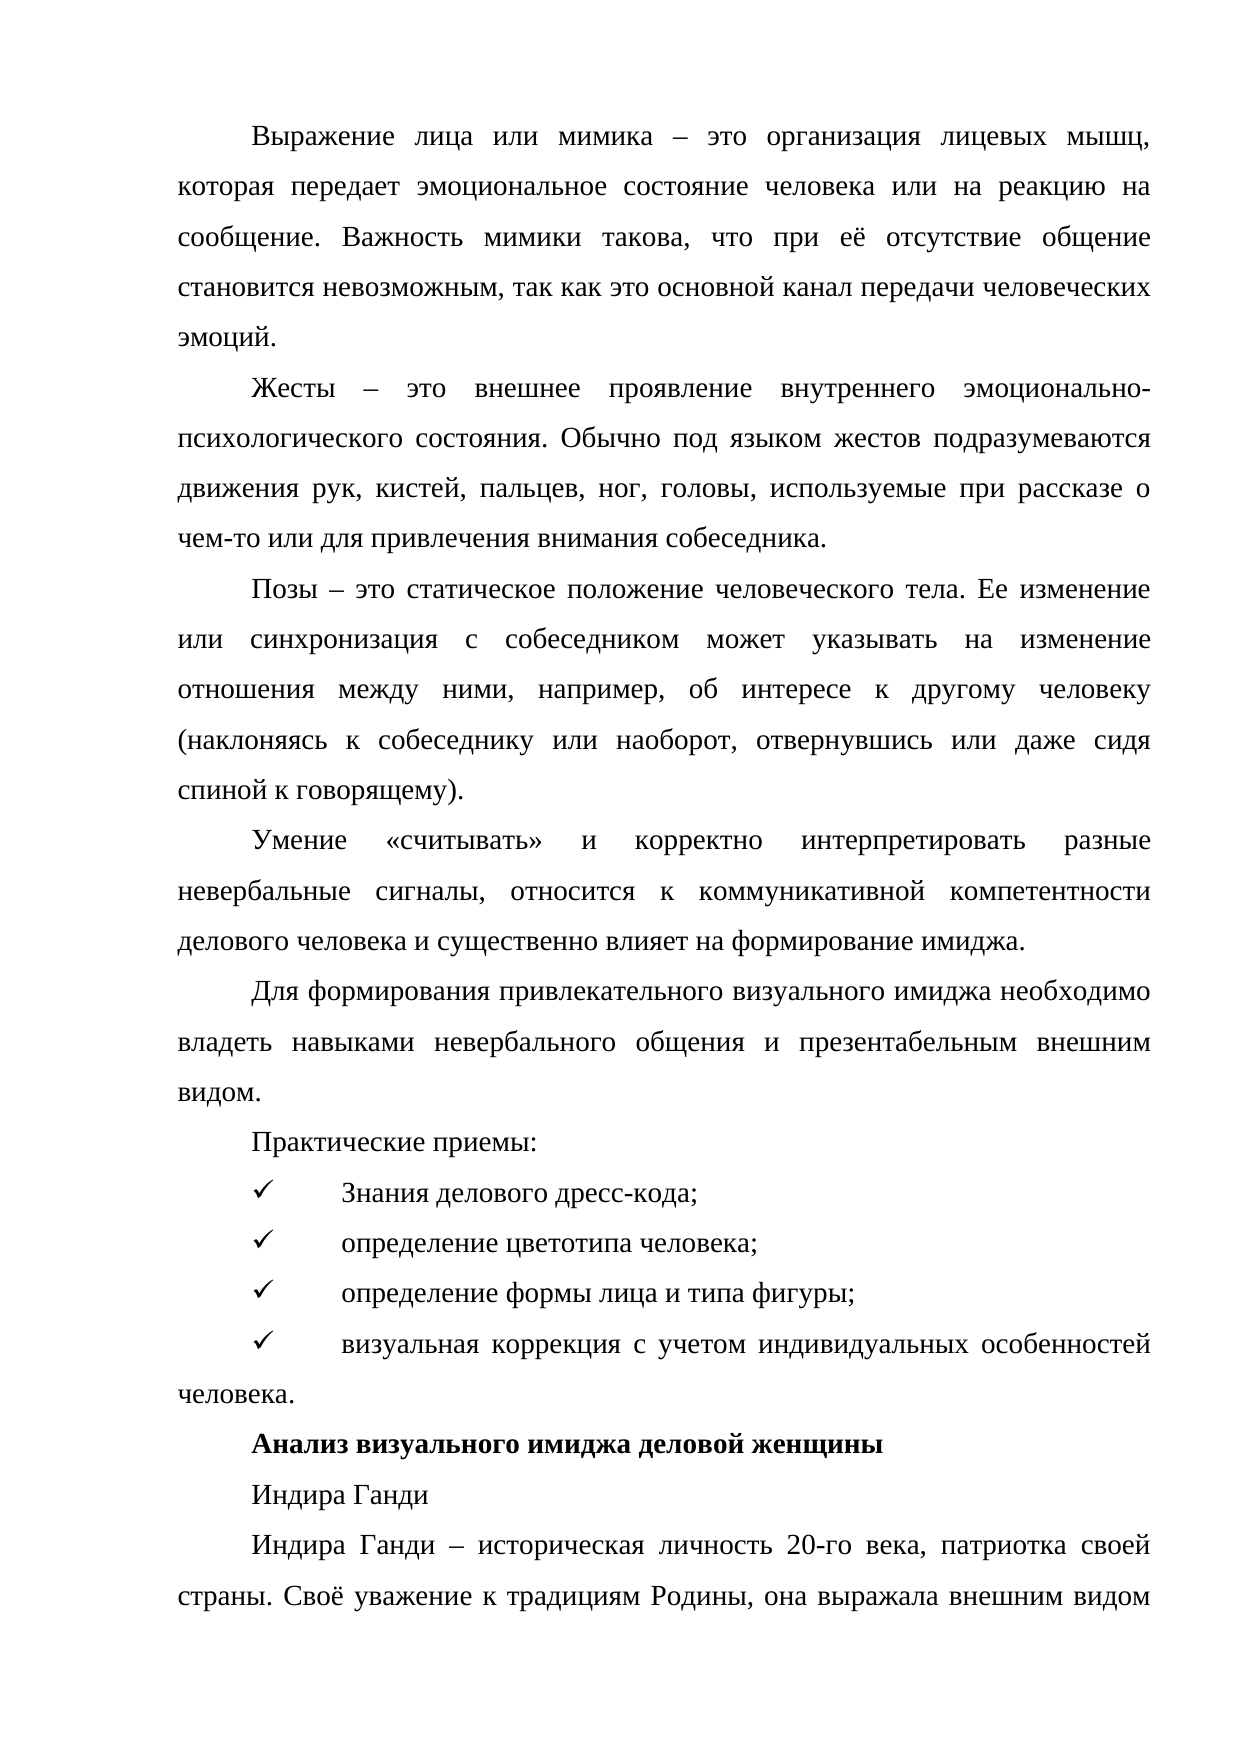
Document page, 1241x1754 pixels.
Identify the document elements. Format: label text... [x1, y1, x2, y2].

text Индира Ганди [177, 1477, 1152, 1511]
text Практические приемы: [177, 1124, 1152, 1158]
list определение цветотипа человека; [177, 1225, 1152, 1259]
text Анализ визуального имиджа деловой женщины [177, 1427, 1152, 1460]
list определение формы лица и типа фигуры; [177, 1276, 1152, 1309]
list визуальная коррекция с учетом индивидуальных особенностей человека. [177, 1326, 1152, 1410]
text Умение «считывать» и корректно интерпретировать разные невербальные сигналы, относится к коммуникативной компетентности делового человека и существенно влияет на формирование имиджа. [177, 822, 1152, 957]
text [177, 1527, 1152, 1611]
text Жесты – это внешнее проявление внутреннего эмоционально-психологического состояния. Обычно под языком жестов подразумеваются движения рук, кистей, пальцев, ног, головы, используемые при рассказе о чем-то или для привлечения внимания собеседника. [177, 370, 1152, 554]
text Выражение лица или мимика – это организация лицевых мышц, которая передает эмоциональное состояние человека или на реакцию на сообщение. Важность мимики такова, что при её отсутствие общение становится невозможным, так как это основной канал передачи человеческих эмоций. [177, 118, 1152, 353]
list Знания делового дресс-кода; [177, 1175, 1152, 1208]
text Позы – это статическое положение человеческого тела. Ее изменение или синхронизация с собеседником может указывать на изменение отношения между ними, например, об интересе к другому человеку (наклоняясь к собеседнику или наоборот, отвернувшись или даже сидя спиной к говорящему). [177, 571, 1152, 806]
text Для формирования привлекательного визуального имиджа необходимо владеть навыками невербального общения и презентабельным внешним видом. [177, 973, 1152, 1108]
